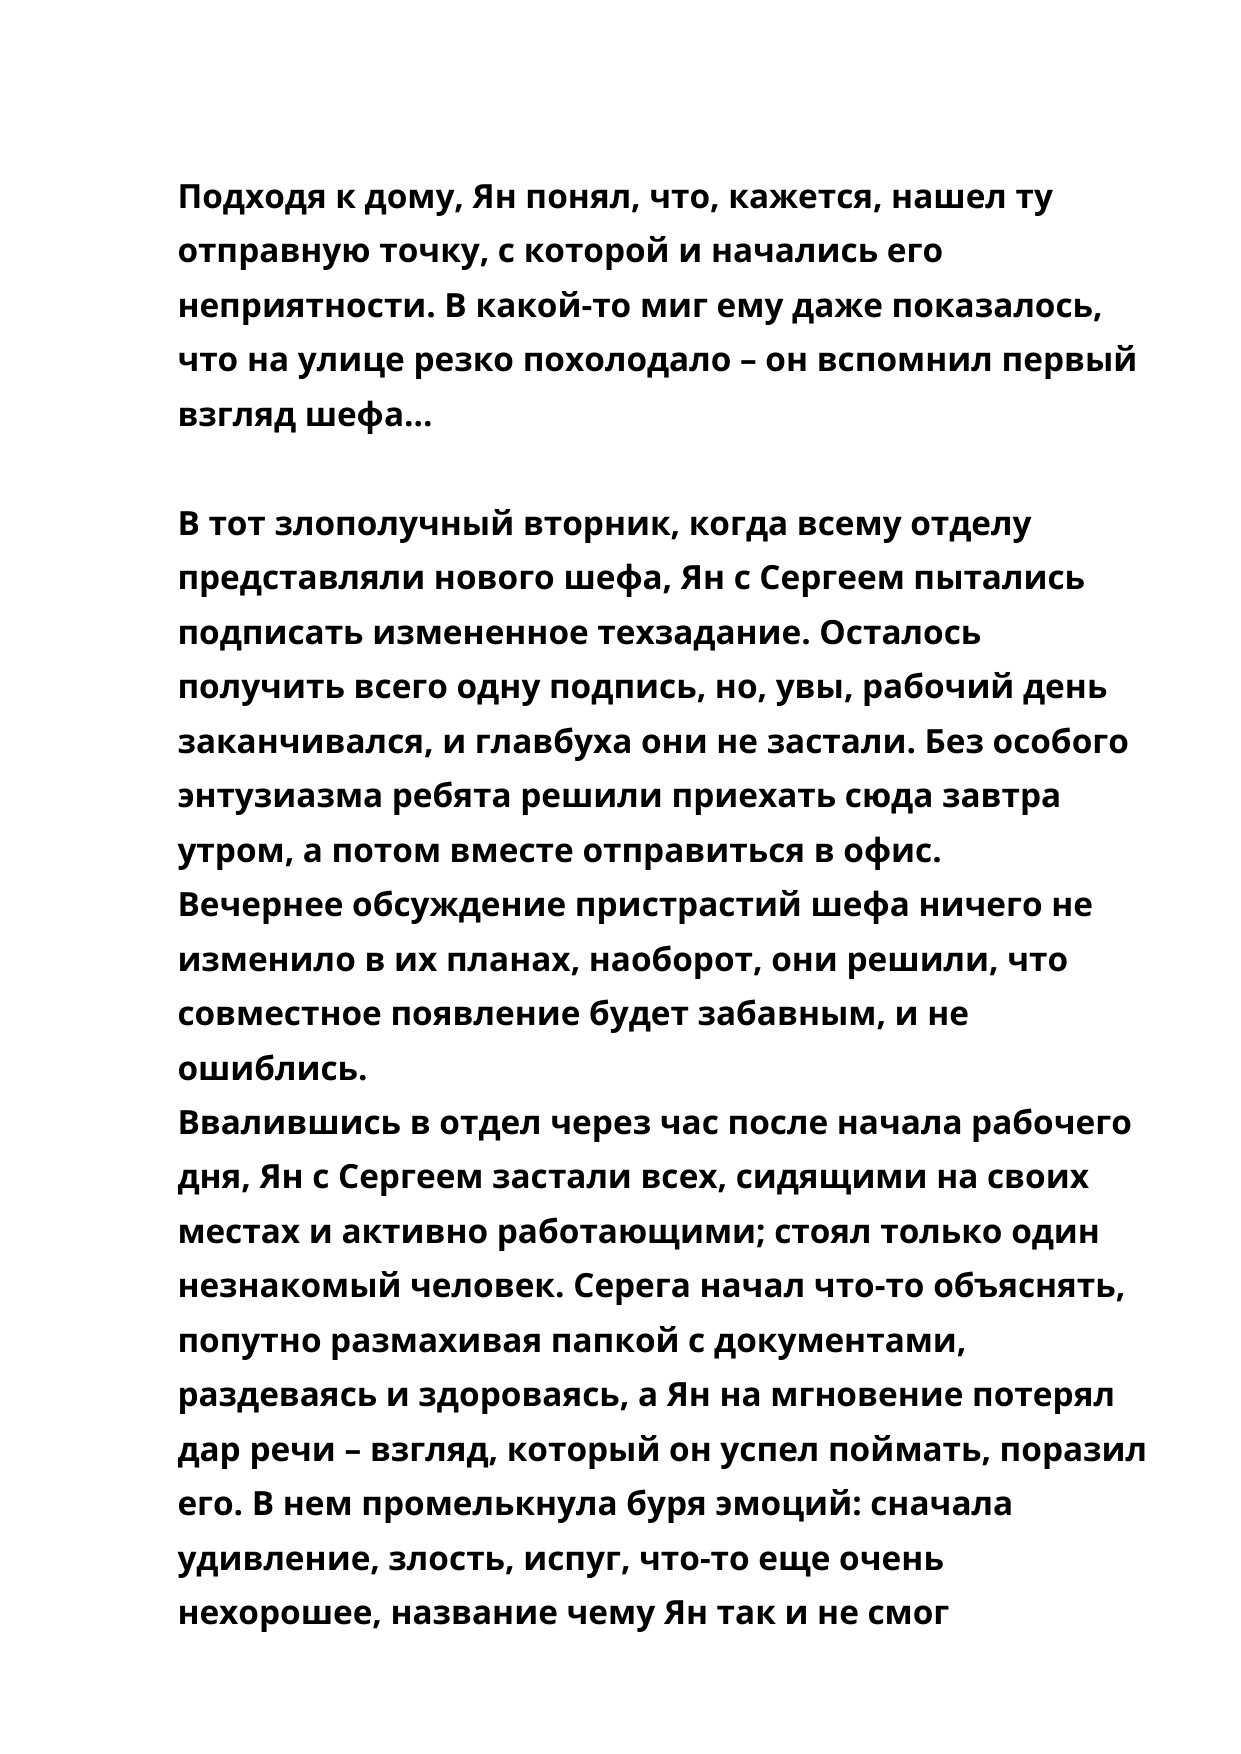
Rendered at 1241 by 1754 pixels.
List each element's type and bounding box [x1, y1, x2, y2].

text [177, 118, 1152, 1634]
